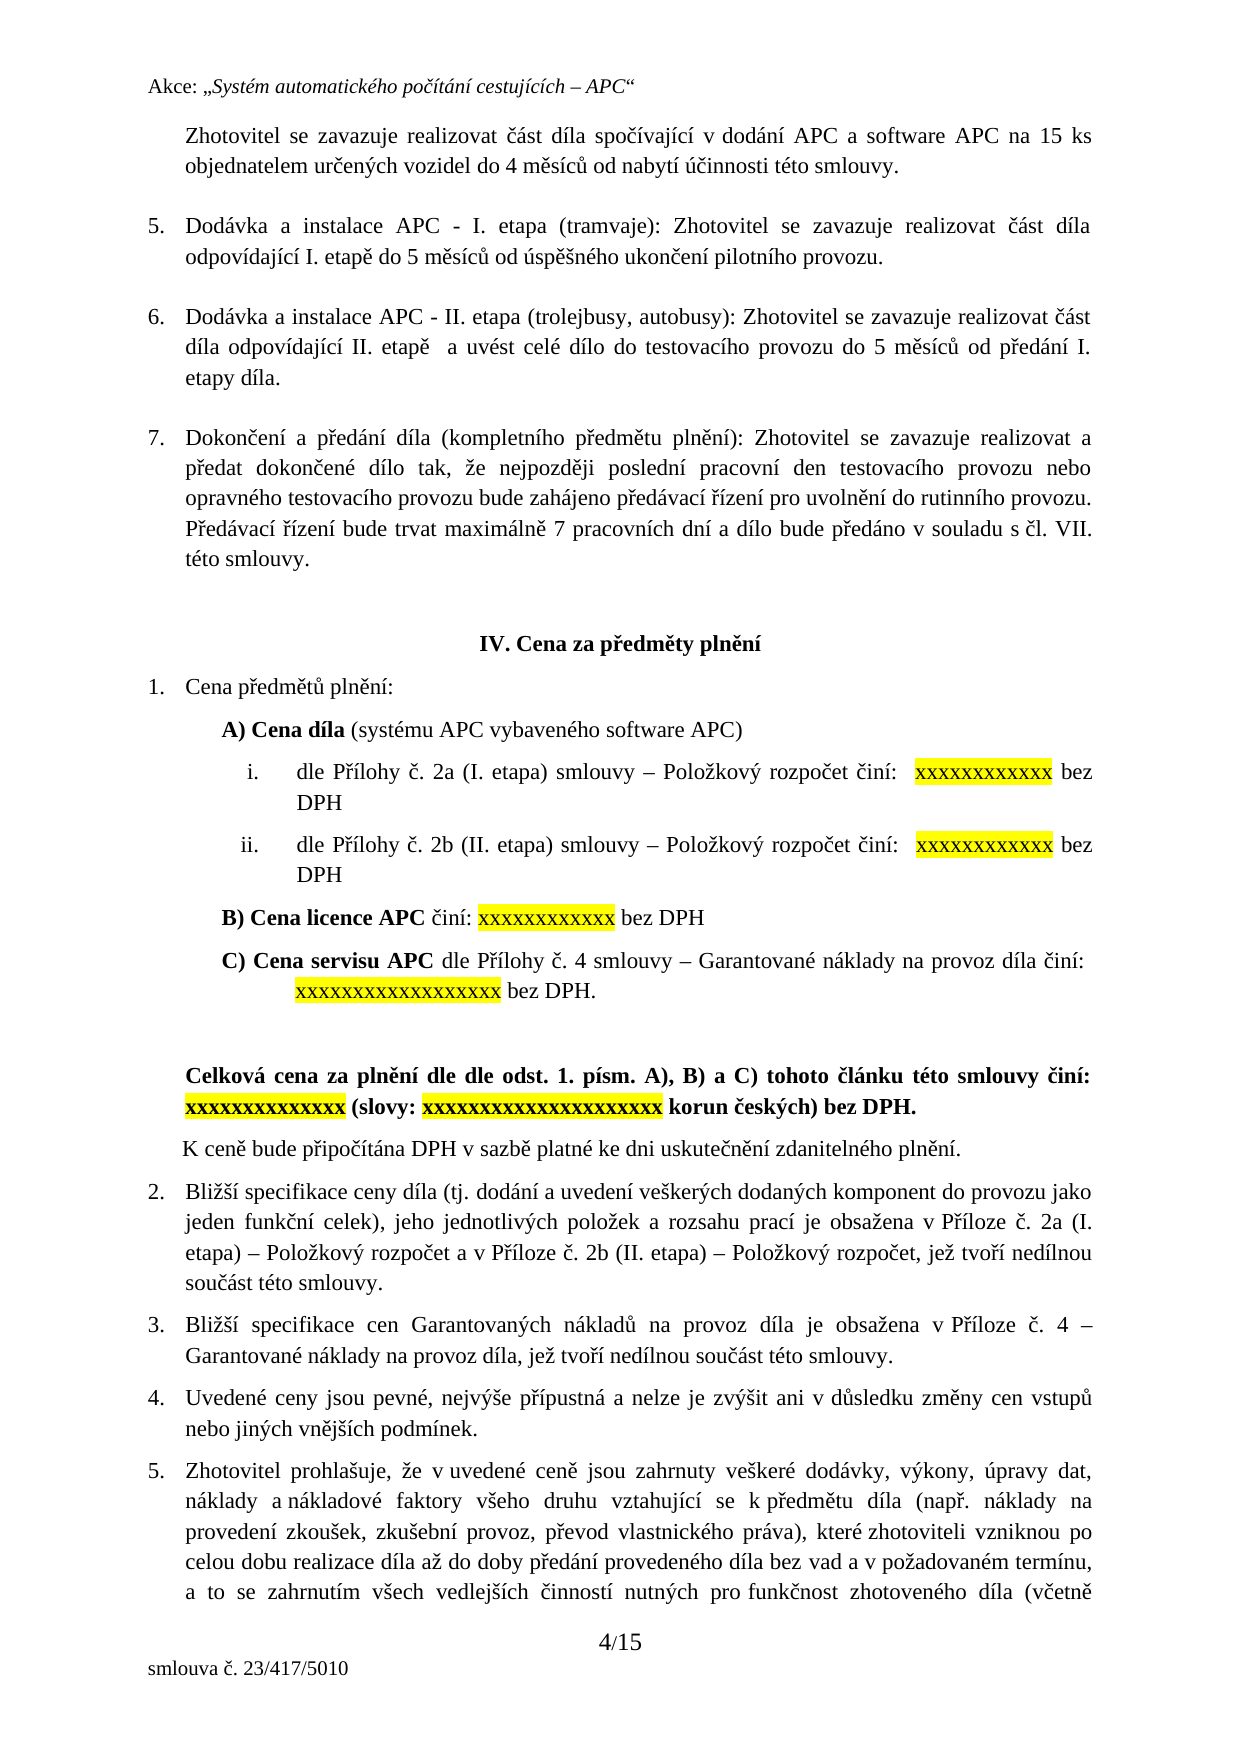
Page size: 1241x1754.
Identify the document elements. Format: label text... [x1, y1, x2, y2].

list Dokončení a předání díla (kompletního předmětu plnění): Zhotovitel se zavazuje realizovat a předat dokončené dílo tak, že nejpozději poslední pracovní den testovacího provozu nebo opravného testovacího provozu bude zahájeno předávací řízení pro uvolnění do rutinního provozu. Předávací řízení bude trvat maximálně 7 pracovních dní a dílo bude předáno v souladu s čl. VII. této smlouvy. [148, 424, 1093, 571]
list Bližší specifikace cen Garantovaných nákladů na provoz díla je obsažena v Příloze č. 4 – Garantované náklady na provoz díla, jež tvoří nedílnou součást této smlouvy. [148, 1311, 1093, 1368]
list Dodávka a instalace APC - II. etapa (trolejbusy, autobusy): Zhotovitel se zavazuje realizovat část díla odpovídající II. etapě a uvést celé dílo do testovacího provozu do 5 měsíců od předání I. etapy díla. [148, 303, 1093, 390]
list C) Cena servisu APC dle Přílohy č. 4 smlouvy – Garantované náklady na provoz díla činí: xxxxxxxxxxxxxxxxxx bez DPH. [148, 947, 1093, 1003]
list dle Přílohy č. 2a (I. etapa) smlouvy – Položkový rozpočet činí: xxxxxxxxxxxx bez DPH [259, 758, 1093, 815]
list A) Cena díla (systému APC vybaveného software APC) [221, 716, 1093, 742]
list B) Cena licence APC činí: xxxxxxxxxxxx bez DPH [148, 904, 478, 931]
text IV. Cena za předměty plnění [148, 630, 1093, 657]
list Uvedené ceny jsou pevné, nejvýše přípustná a nelze je zvýšit ani v důsledku změny cen vstupů nebo jiných vnějších podmínek. [148, 1384, 1093, 1441]
list Celková cena za plnění dle dle odst. 1. písm. A), B) a C) tohoto článku této smlouvy činí: xxxxxxxxxxxxxx (slovy: xxxxxxxxxxxxxxxxxxxxx korun českých) bez DPH. [185, 1062, 1093, 1119]
list Cena předmětů plnění: [148, 673, 1093, 699]
list Dodávka a instalace APC - I. etapa (tramvaje): Zhotovitel se zavazuje realizovat část díla odpovídající I. etapě do 5 měsíců od úspěšného ukončení pilotního provozu. [148, 212, 1093, 269]
list K ceně bude připočítána DPH v sazbě platné ke dni uskutečnění zdanitelného plnění. [148, 1135, 1093, 1162]
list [148, 1457, 1093, 1604]
list Bližší specifikace ceny díla (tj. dodání a uvedení veškerých dodaných komponent do provozu jako jeden funkční celek), jeho jednotlivých položek a rozsahu prací je obsažena v Příloze č. 2a (I. etapa) – Položkový rozpočet a v Příloze č. 2b (II. etapa) – Položkový rozpočet, jež tvoří nedílnou součást této smlouvy. [148, 1178, 1093, 1295]
list B) Cena licence APC činí: xxxxxxxxxxxx bez DPH [615, 904, 1093, 931]
list Zhotovitel se zavazuje realizovat část díla spočívající v dodání APC a software APC na 15 ks objednatelem určených vozidel do 4 měsíců od nabytí účinnosti této smlouvy. [185, 122, 1093, 178]
list dle Přílohy č. 2b (II. etapa) smlouvy – Položkový rozpočet činí: xxxxxxxxxxxx bez DPH [259, 831, 1093, 888]
